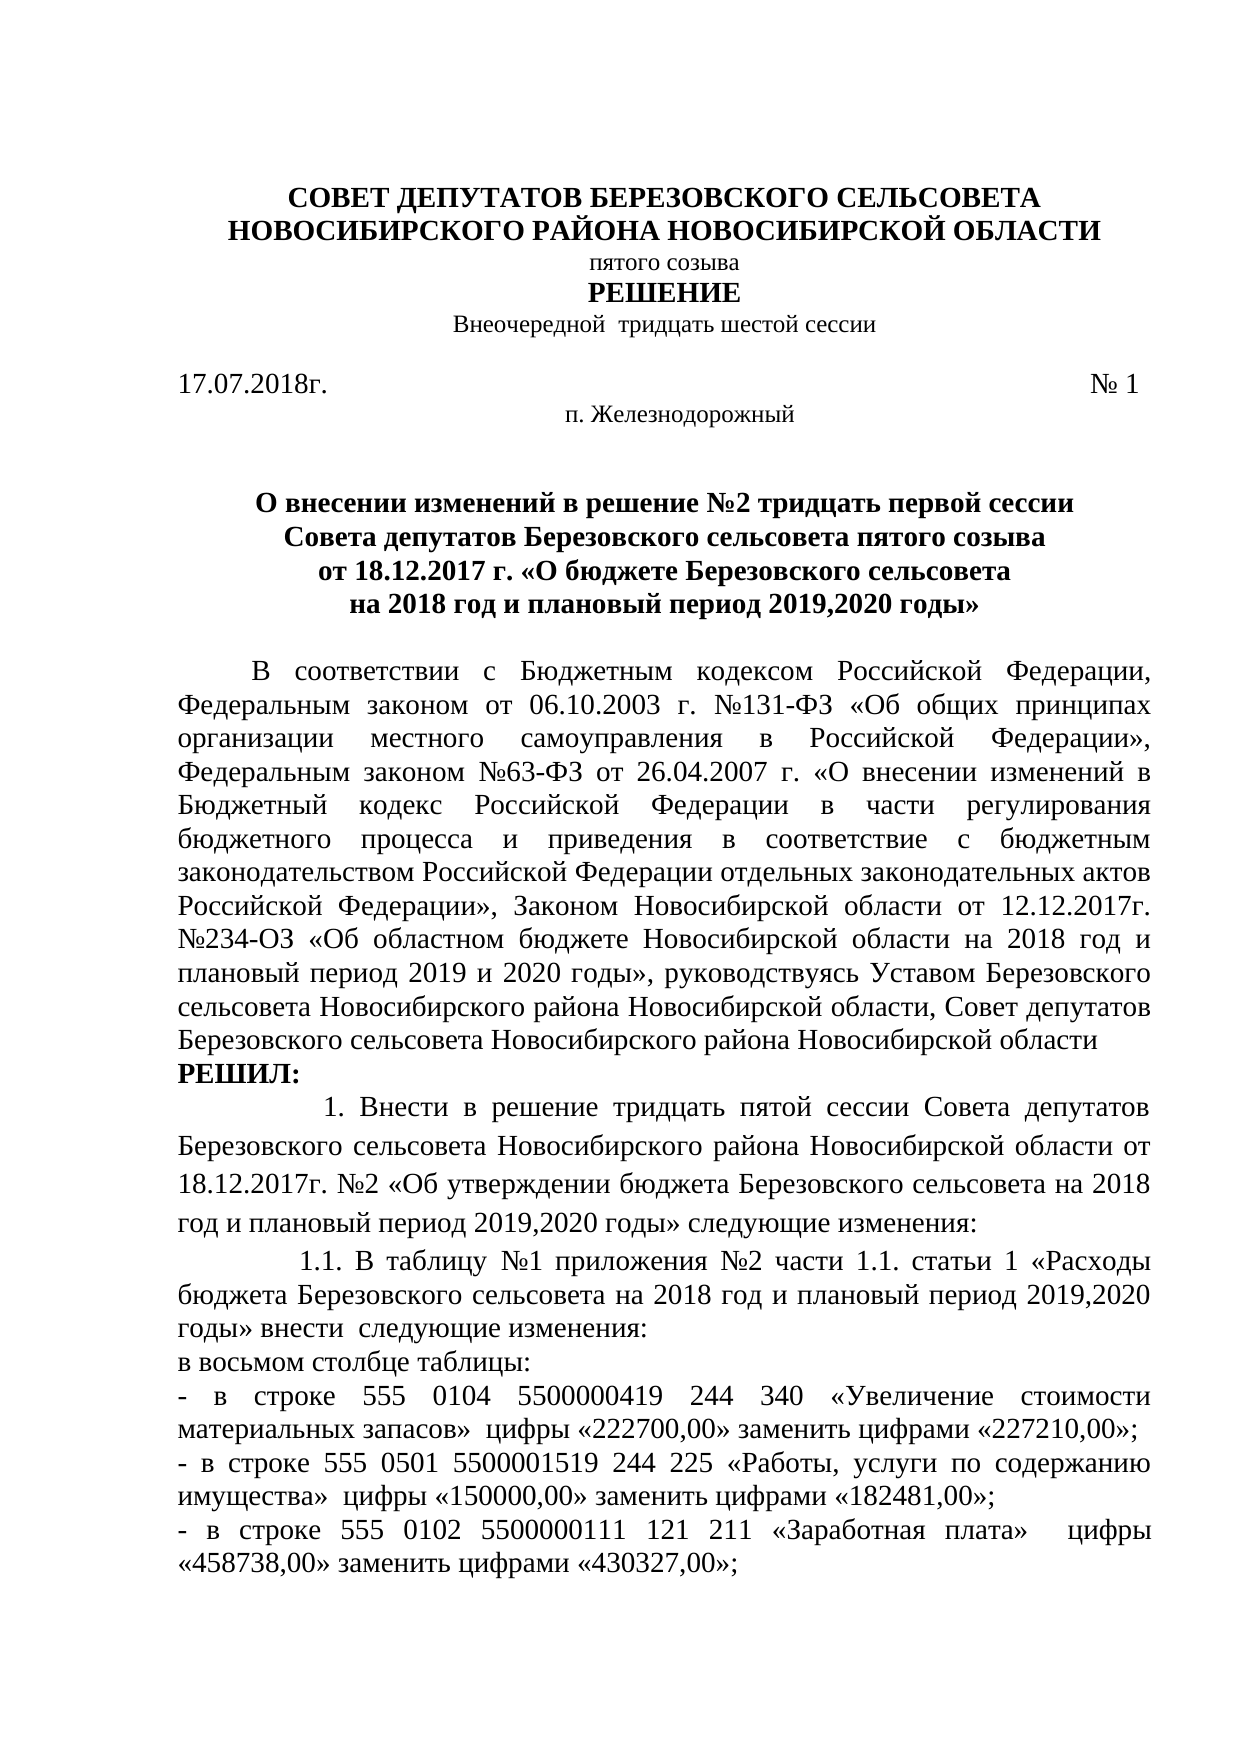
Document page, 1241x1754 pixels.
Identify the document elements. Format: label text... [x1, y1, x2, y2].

text на 2018 год и плановый период 2019,2020 годы» [177, 586, 1152, 620]
text РЕШИЛ: [177, 1056, 1152, 1089]
text п. Железнодорожный [177, 399, 1152, 428]
text - в строке 555 0102 5500000111 121 211 «Заработная плата» цифры «458738,00» заменить цифрами «430327,00»; [177, 1512, 1152, 1579]
text СОВЕТ ДЕПУТАТОВ БЕРЕЗОВСКОГО СЕЛЬСОВЕТА [177, 180, 1152, 213]
text Совета депутатов Березовского сельсовета пятого созыва [177, 519, 1152, 553]
text - в строке 555 0501 5500001519 244 225 «Работы, услуги по содержанию имущества» цифры «150000,00» заменить цифрами «182481,00»; [177, 1445, 1152, 1512]
text Внеочередной тридцать шестой сессии [177, 309, 1152, 338]
text 17.07.2018г. № 1 [177, 366, 1152, 399]
text от 18.12.2017 г. «О бюджете Березовского сельсовета [177, 553, 1152, 586]
text - в строке 555 0104 5500000419 244 340 «Увеличение стоимости материальных запасов» цифры «222700,00» заменить цифрами «227210,00»; [177, 1378, 1152, 1445]
text В соответствии с Бюджетным кодексом Российской Федерации, Федеральным законом от 06.10.2003 г. №131-ФЗ «Об общих принципах организации местного самоуправления в Российской Федерации», Федеральным законом №63-ФЗ от 26.04.2007 г. «О внесении изменений в Бюджетный кодекс Российской Федерации в части регулирования бюджетного процесса и приведения в соответствие с бюджетным законодательством Российской Федерации отдельных законодательных актов Российской Федерации», Законом Новосибирской области от 12.12.2017г. №234-ОЗ «Об областном бюджете Новосибирской области на 2018 год и плановый период 2019 и 2020 годы», руководствуясь Уставом Березовского сельсовета Новосибирского района Новосибирской области, Совет депутатов Березовского сельсовета Новосибирского района Новосибирской области [177, 653, 1152, 1056]
text в восьмом столбце таблицы: [177, 1344, 1152, 1378]
text НОВОСИБИРСКОГО РАЙОНА НОВОСИБИРСКОЙ ОБЛАСТИ [177, 213, 1152, 247]
text О внесении изменений в решение №2 тридцать первой сессии [177, 486, 1152, 519]
text 1. Внести в решение тридцать пятой сессии Совета депутатов Березовского сельсовета Новосибирского района Новосибирской области от 18.12.2017г. №2 «Об утверждении бюджета Березовского сельсовета на 2018 год и плановый период 2019,2020 годы» следующие изменения: [177, 1089, 1152, 1238]
text РЕШЕНИЕ [177, 276, 1152, 309]
text 1.1. В таблицу №1 приложения №2 части 1.1. статьи 1 «Расходы бюджета Березовского сельсовета на 2018 год и плановый период 2019,2020 годы» внести следующие изменения: [177, 1243, 1152, 1344]
text пятого созыва [177, 247, 1152, 276]
